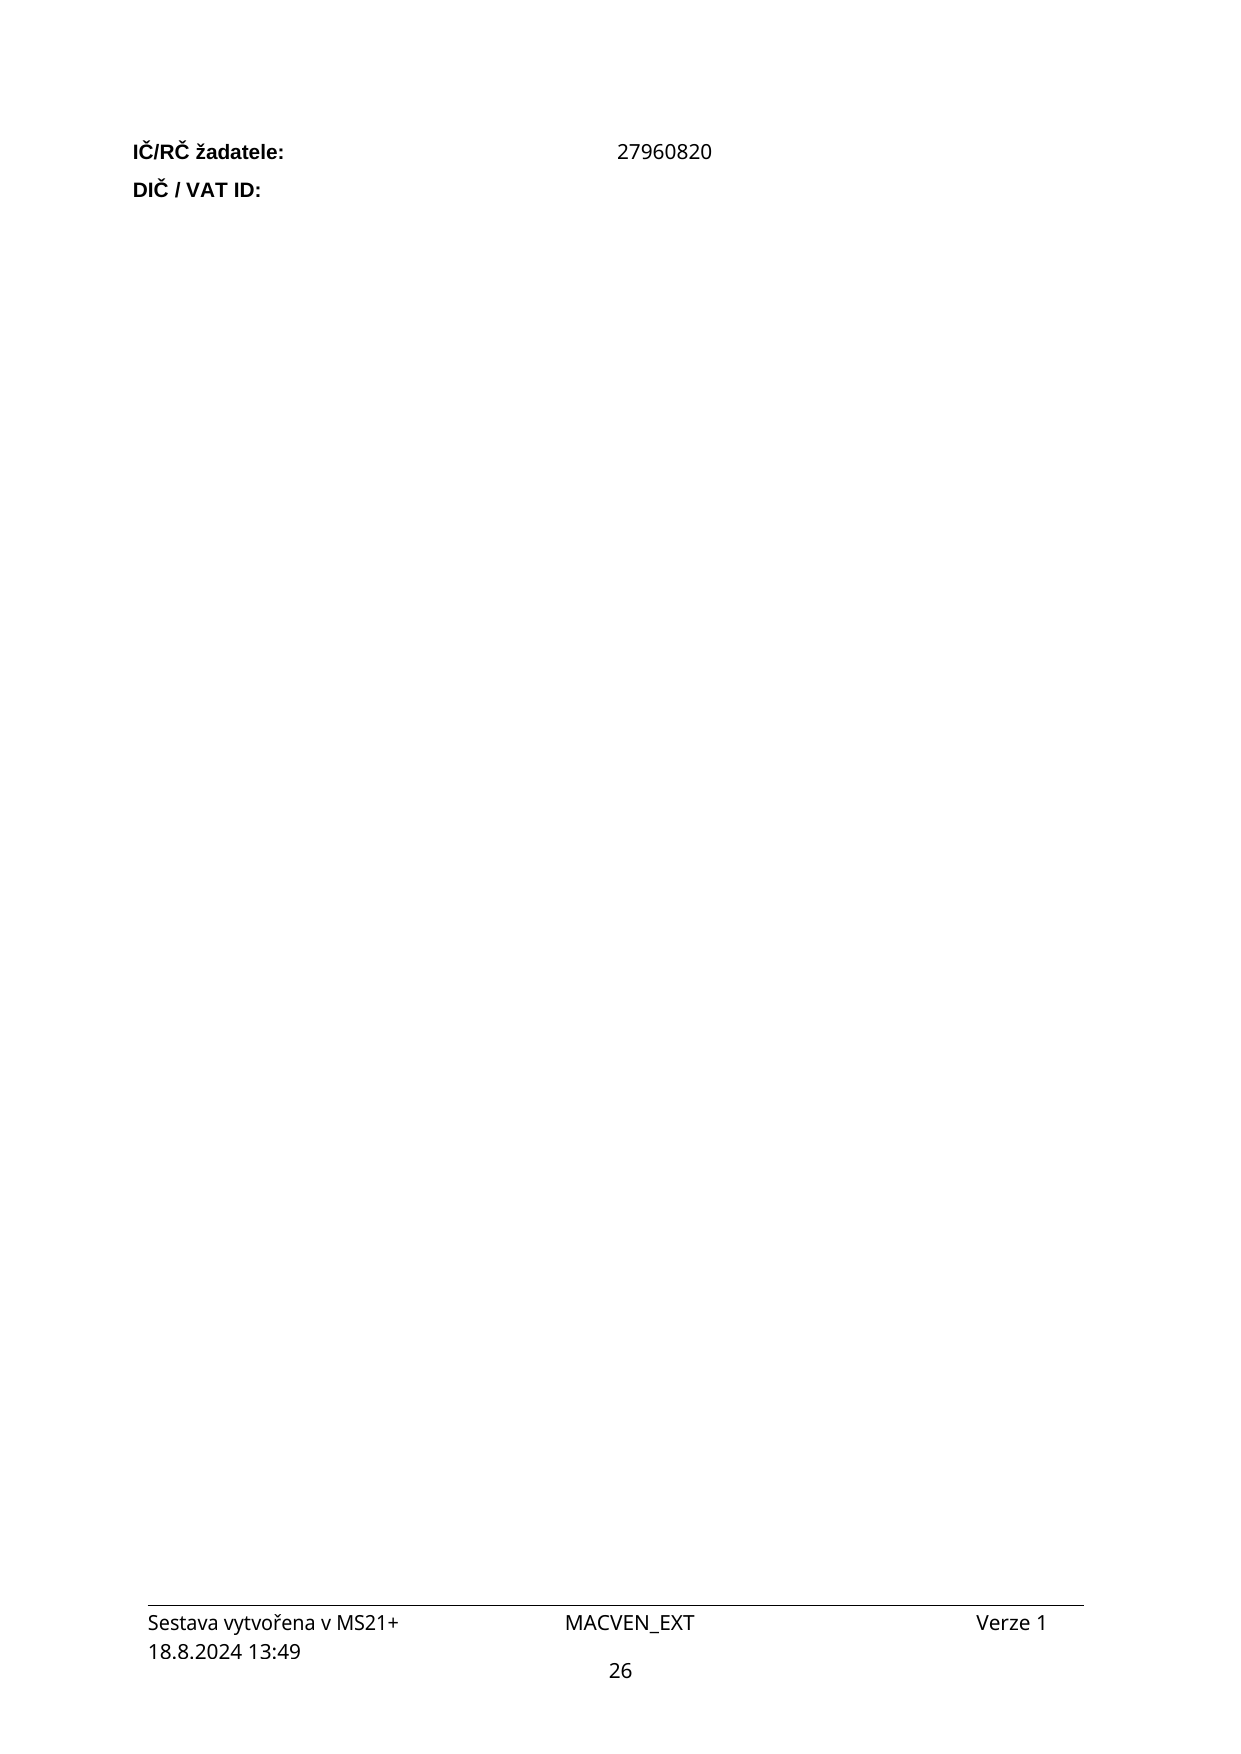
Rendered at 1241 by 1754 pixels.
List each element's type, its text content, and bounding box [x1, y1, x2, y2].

text IČ/RČ žadatele: 27960820 [133, 137, 1167, 166]
subtitle DIČ / VAT ID: [133, 178, 1167, 202]
